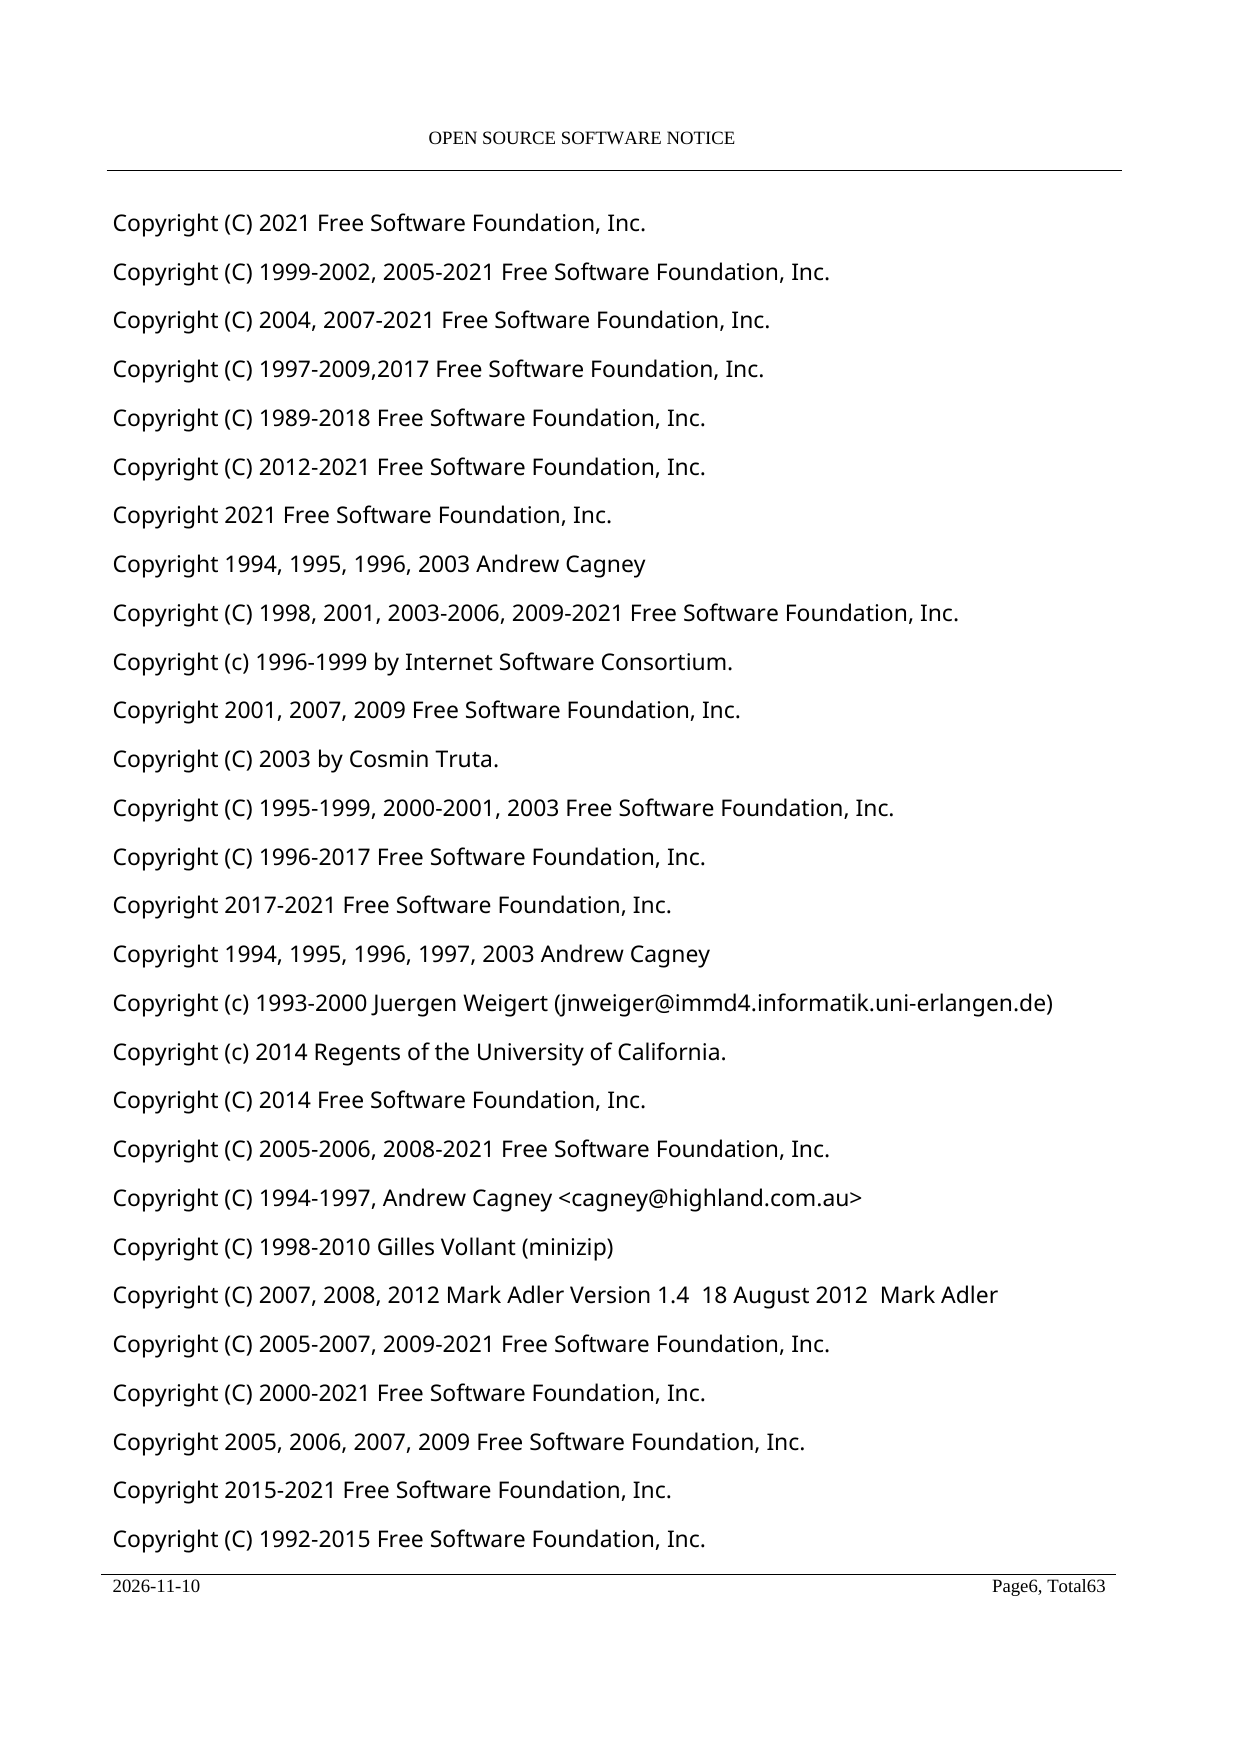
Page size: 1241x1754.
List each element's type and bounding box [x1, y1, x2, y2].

text [112, 206, 1128, 1555]
